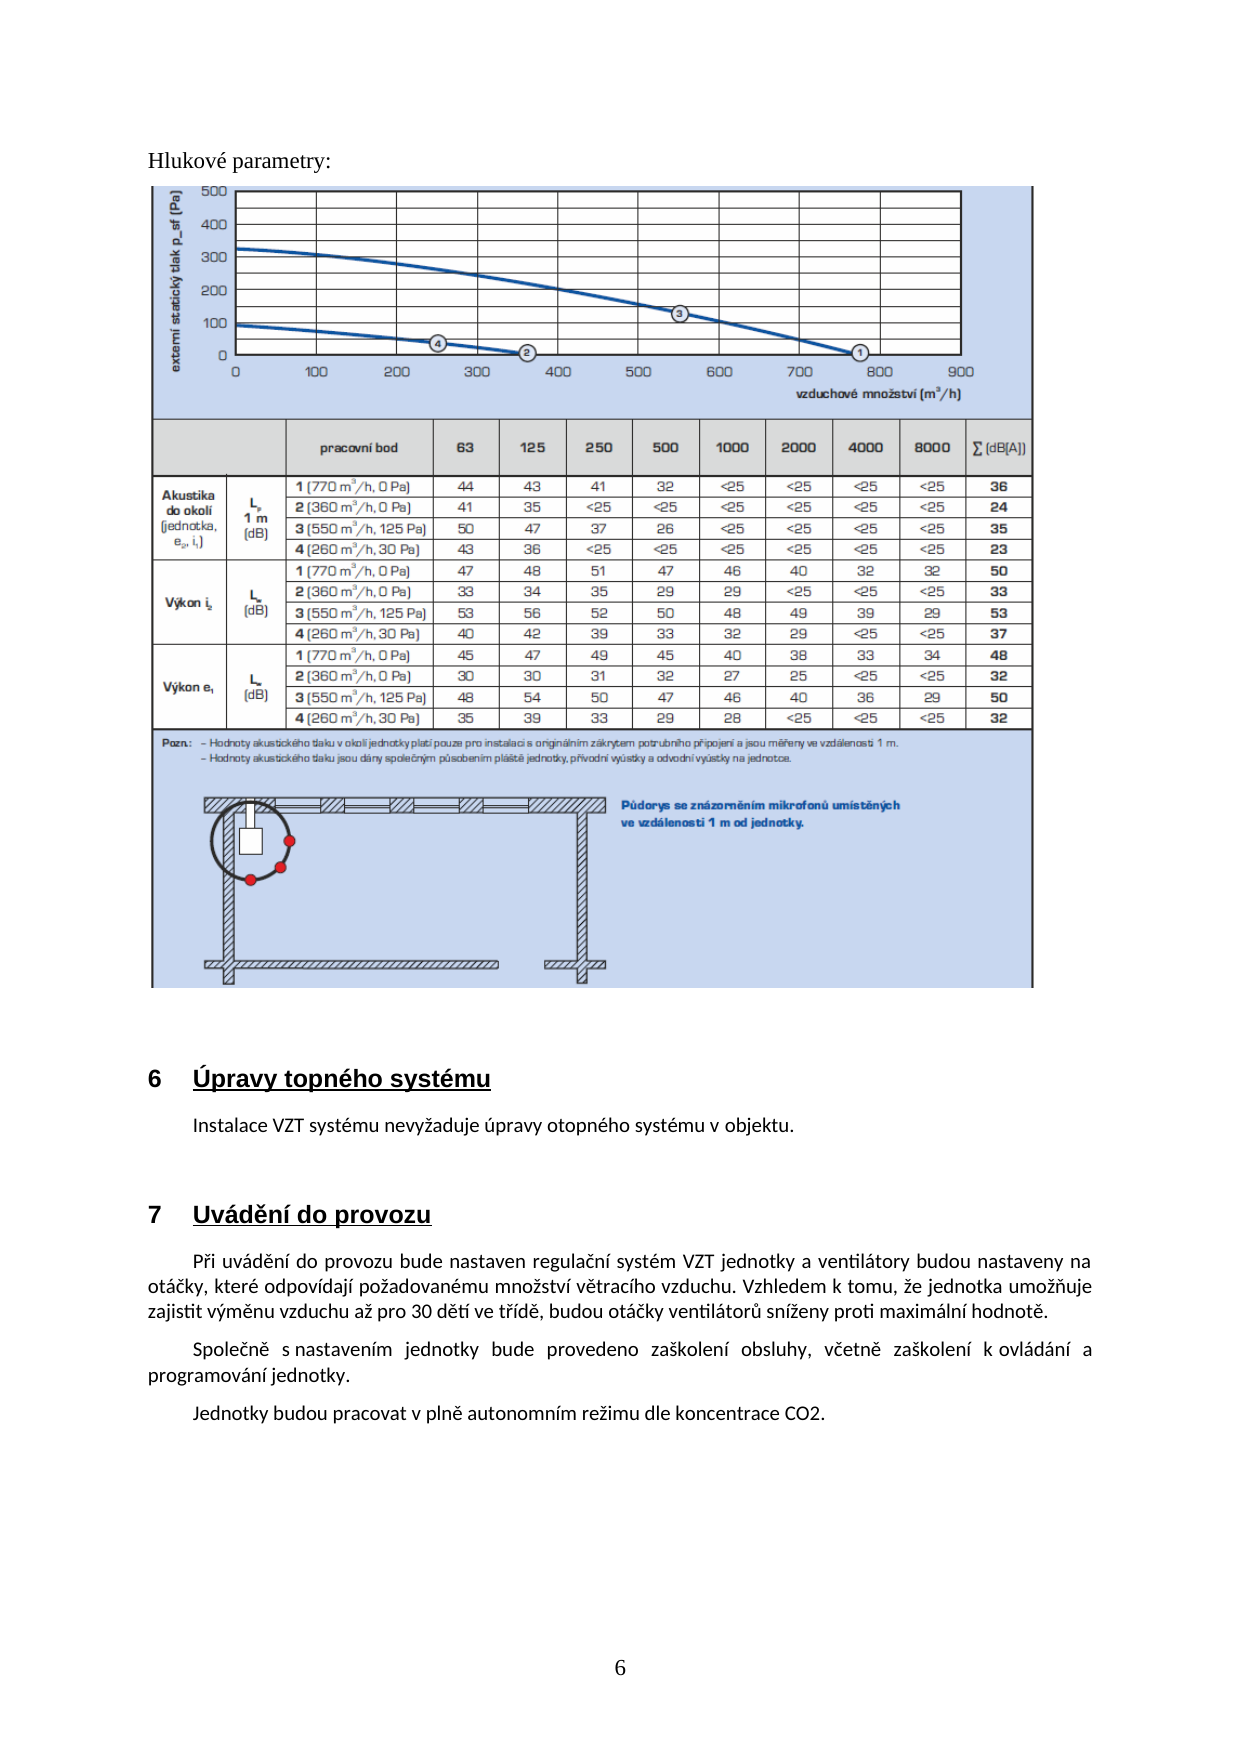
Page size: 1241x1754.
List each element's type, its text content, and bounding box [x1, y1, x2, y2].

text Při uvádění do provozu bude nastaven regulační systém VZT jednotky a ventilátory budou nastaveny na otáčky, které odpovídají požadovanému množství větracího vzduchu. Vzhledem k tomu, že jednotka umožňuje zajistit výměnu vzduchu až pro 30 dětí ve třídě, budou otáčky ventilátorů sníženy proti maximální hodnotě. [148, 1248, 1093, 1324]
subtitle Úpravy topného systému [148, 1064, 1093, 1093]
text Jednotky budou pracovat v plně autonomním režimu dle koncentrace CO2. [148, 1400, 1093, 1425]
text Společně s nastavením jednotky bude provedeno zaškolení obsluhy, včetně zaškolení k ovládání a programování jednotky. [148, 1337, 1093, 1387]
text Hlukové parametry: [148, 148, 1093, 174]
picture [147, 186, 1039, 988]
text Instalace VZT systému nevyžaduje úpravy otopného systému v objektu. [148, 1112, 1093, 1137]
subtitle Uvádění do provozu [148, 1200, 1093, 1229]
